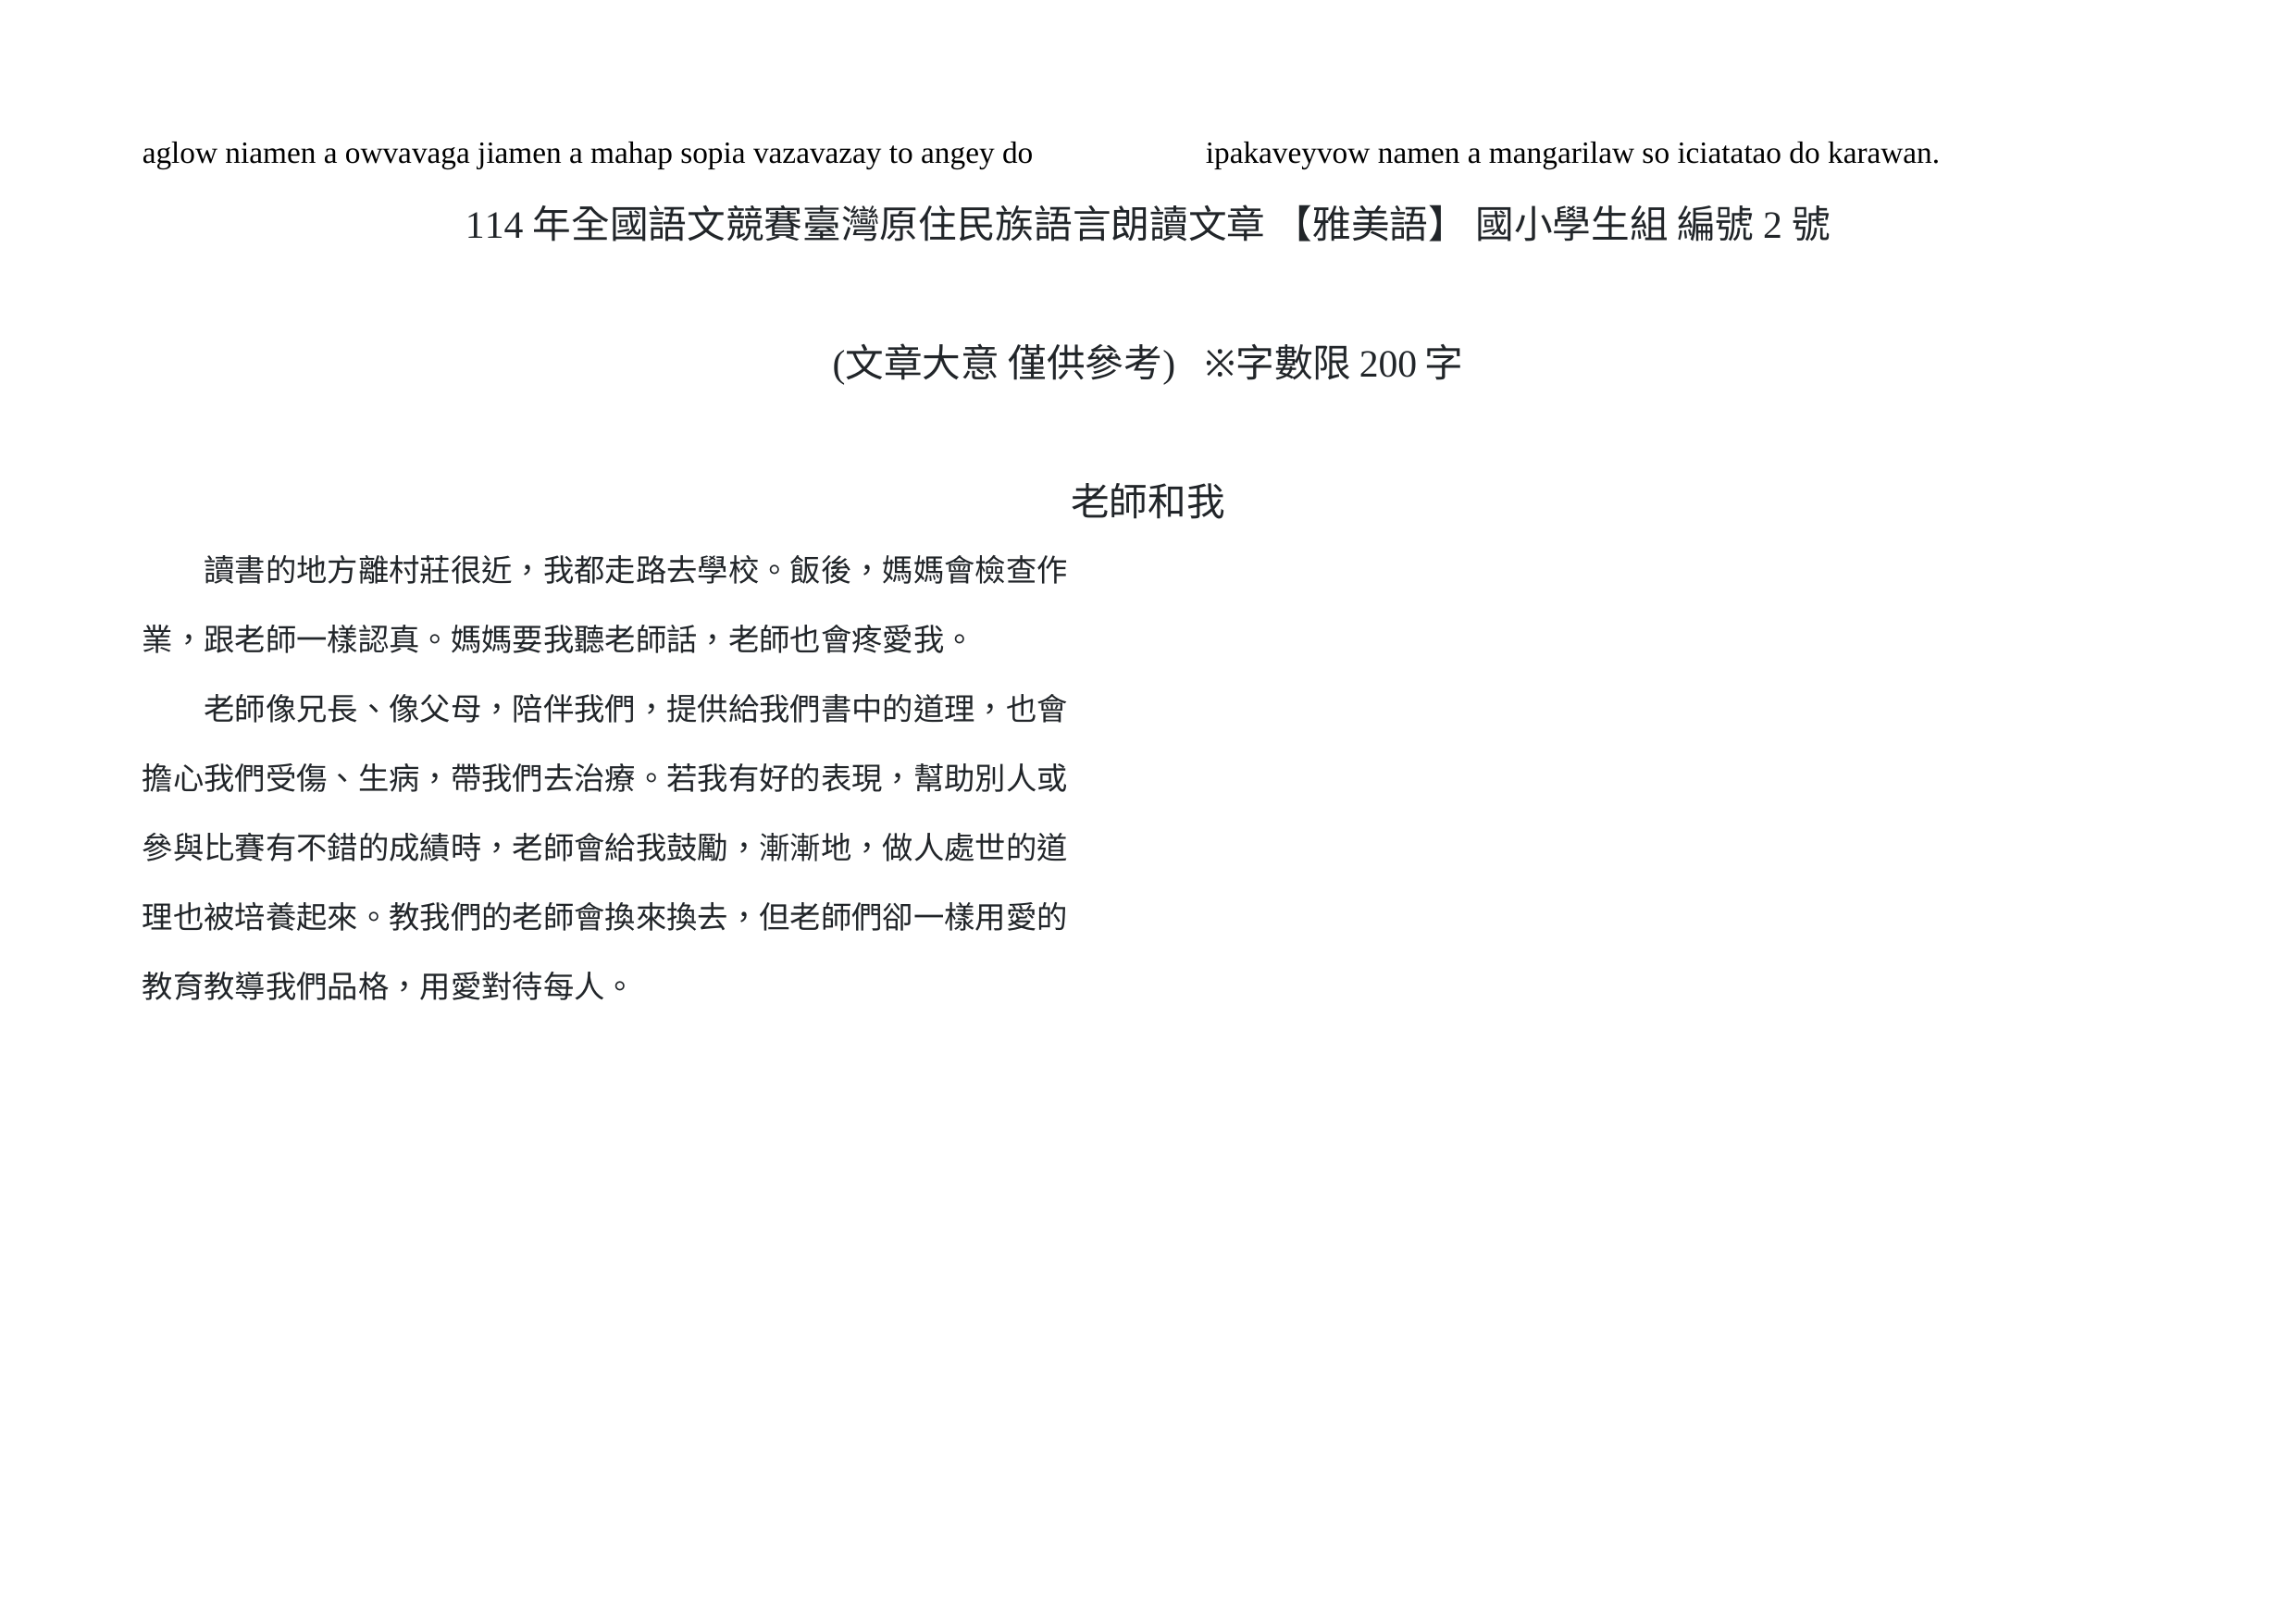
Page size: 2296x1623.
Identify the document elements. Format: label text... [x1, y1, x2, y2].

text 老師像兄長、像父母，陪伴我們，提供給我們書中的道理，也會擔心我們受傷、生病，帶我們去治療。若我有好的表現，幫助別人或參與比賽有不錯的成績時，老師會給我鼓勵，漸漸地，做人處世的道理也被培養起來。教我們的老師會換來換去，但老師們卻一樣用愛的教育教導我們品格，用愛對待每人。 [142, 673, 1090, 1020]
text 讀書的地方離村莊很近，我都走路去學校。飯後，媽媽會檢查作業，跟老師一樣認真。媽媽要我聽老師話，老師也會疼愛我。 [142, 534, 1090, 673]
text 114 年全國語文競賽臺灣原住民族語言朗讀文章 【雅美語】 國小學生組 編號 2 號 [142, 187, 2153, 256]
text (文章大意 僅供參考) ※字數限200字 [142, 326, 2153, 395]
text 老師和我 [142, 465, 2153, 534]
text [1206, 118, 2153, 187]
